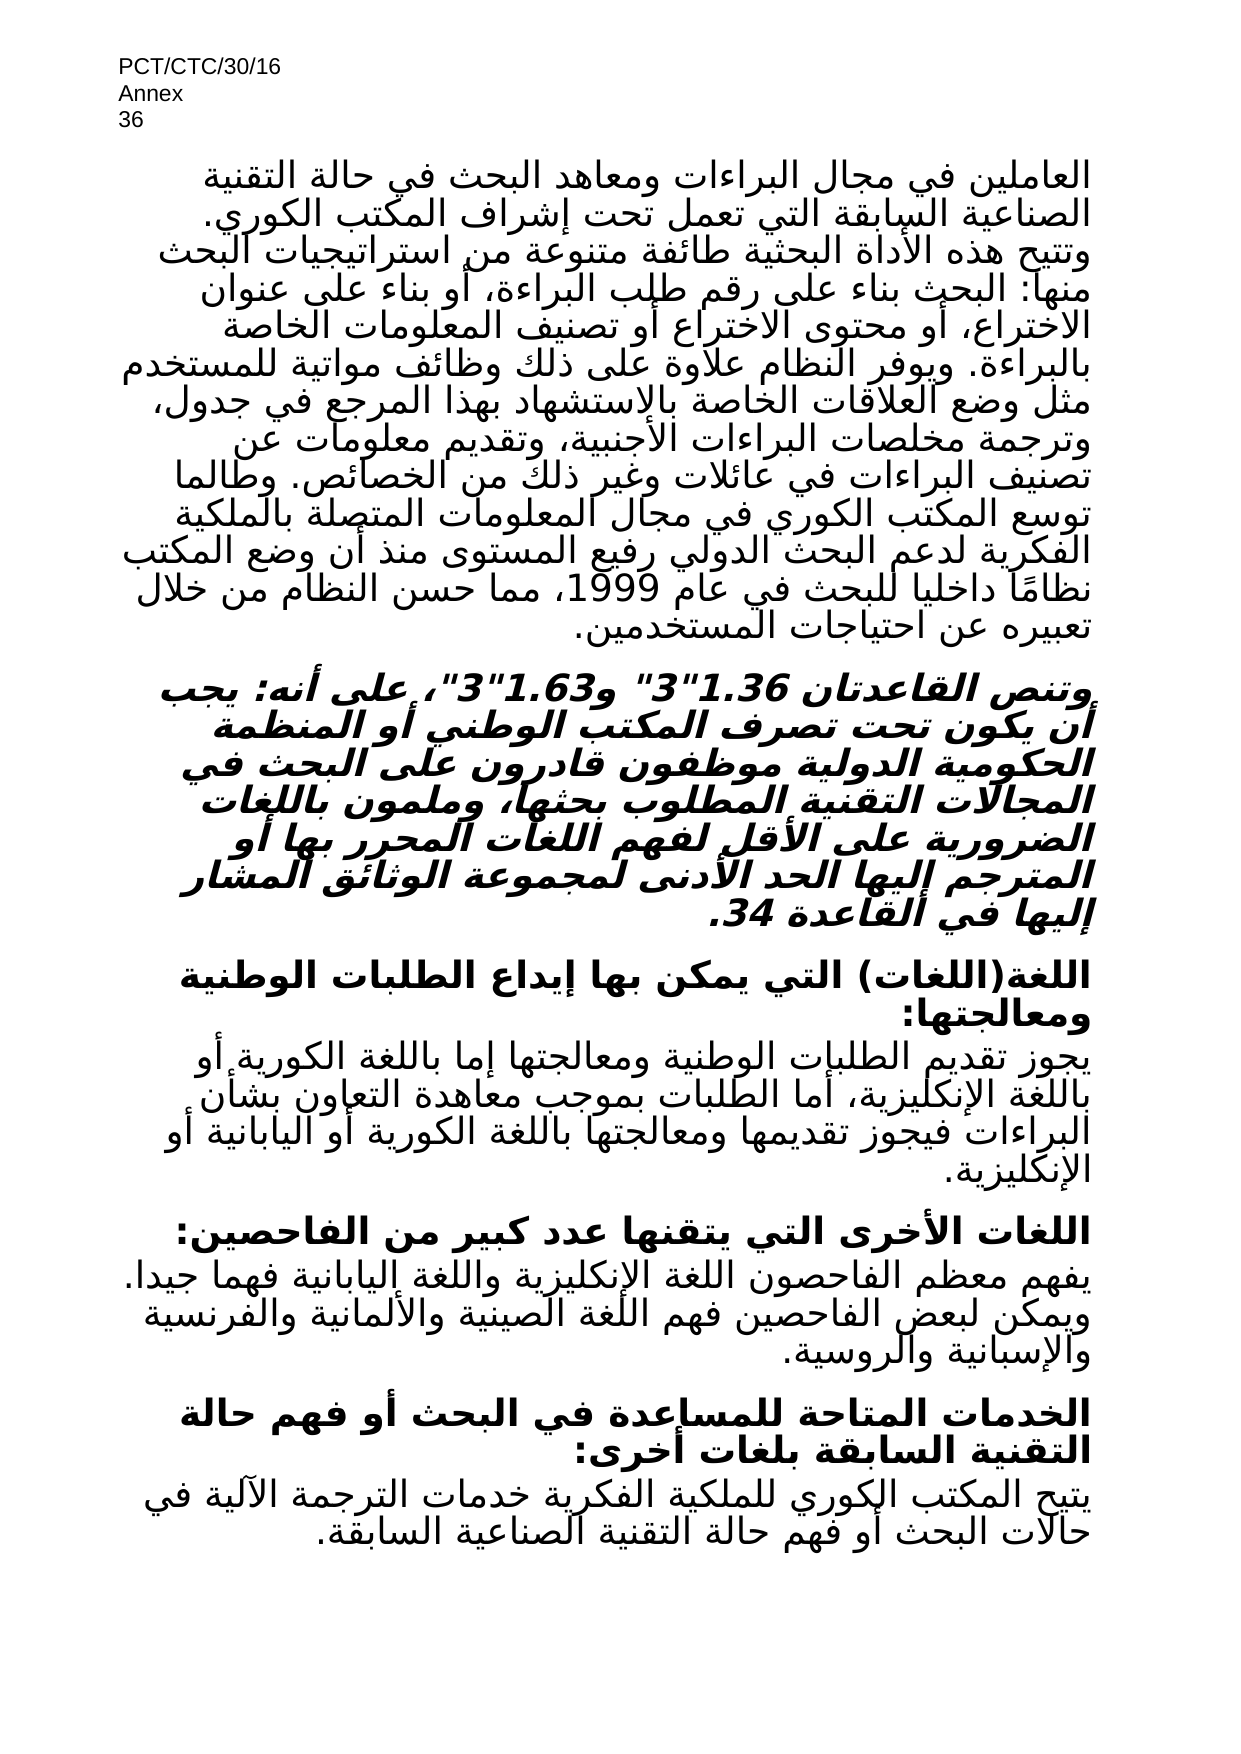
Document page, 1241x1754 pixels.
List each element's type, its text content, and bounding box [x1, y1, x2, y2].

text اللغات الأخرى التي يتقنها عدد كبير من الفاحصين: [118, 1215, 642, 1252]
text يتيح المكتب الكوري للملكية الفكرية خدمات الترجمة الآلية في حالات البحث أو فهم حالة التقنية الصناعية السابقة. [118, 1477, 1092, 1552]
text يجوز تقديم الطلبات الوطنية ومعالجتها إما باللغة الكورية أو باللغة الإنكليزية، أما الطلبات بموجب معاهدة التعاون بشأن البراءات فيجوز تقديمها ومعالجتها باللغة الكورية أو اليابانية أو الإنكليزية. [118, 1040, 1092, 1190]
text يفهم معظم الفاحصون اللغة الإنكليزية واللغة اليابانية فهما جيدا. ويمكن لبعض الفاحصين فهم اللغة الصينية والألمانية والفرنسية والإسبانية والروسية. [118, 1258, 1092, 1371]
text وتنص القاعدتان 1.36"3" و1.63"3"، على أنه: يجب أن يكون تحت تصرف المكتب الوطني أو المنظمة الحكومية الدولية موظفون قادرون على البحث في المجالات التقنية المطلوب بحثها، وملمون باللغات الضرورية على الأقل لفهم اللغات المحرر بها أو المترجم إليها الحد الأدنى لمجموعة الوثائق المشار إليها في القاعدة 34. [118, 671, 1092, 933]
text اللغات الأخرى التي يتقنها عدد كبير من الفاحصين: [631, 1215, 1092, 1252]
text اللغة(اللغات) التي يمكن بها إيداع الطلبات الوطنية ومعالجتها: [118, 958, 1092, 1033]
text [118, 158, 1092, 646]
text الخدمات المتاحة للمساعدة في البحث أو فهم حالة التقنية السابقة بلغات أخرى: [118, 1396, 1092, 1471]
